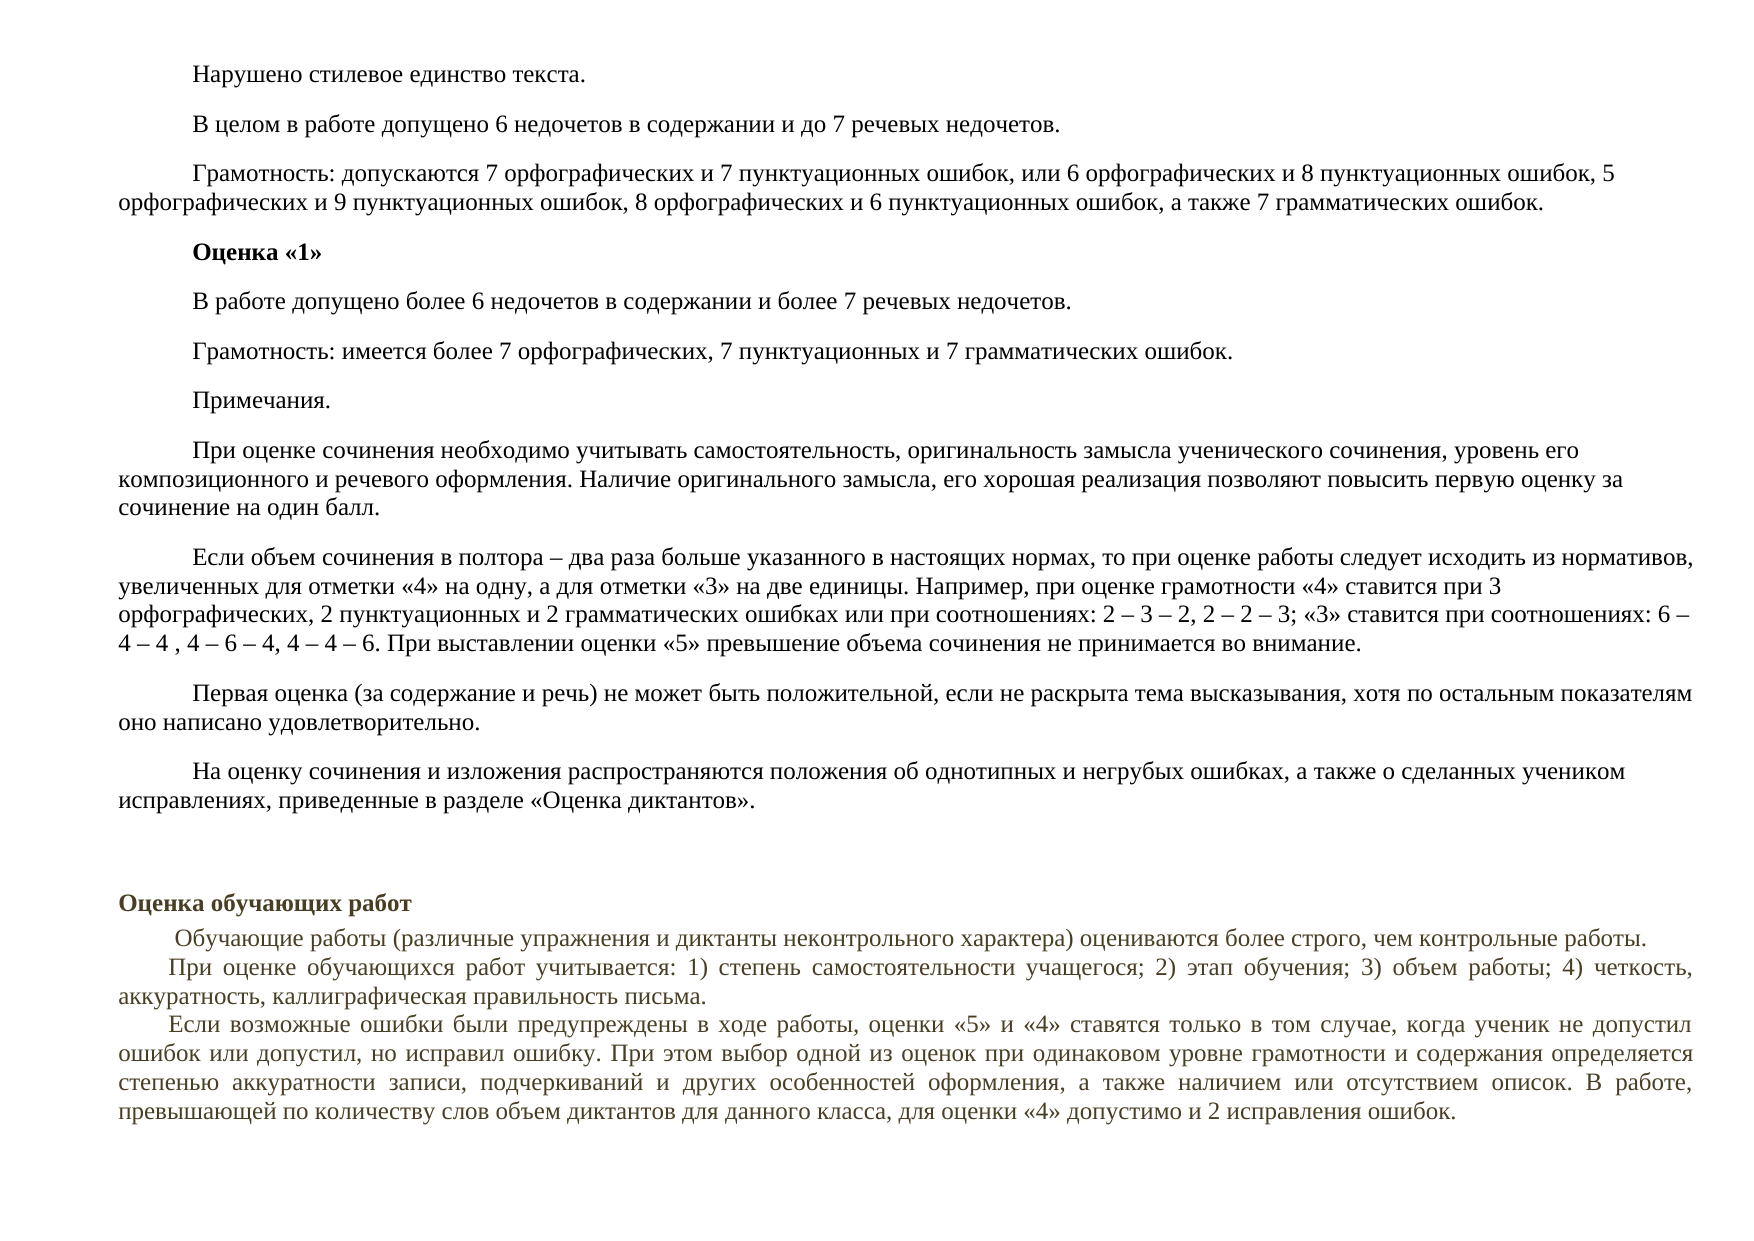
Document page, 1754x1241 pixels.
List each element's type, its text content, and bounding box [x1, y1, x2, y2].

text В работе допущено более 6 недочетов в содержании и более 7 речевых недочетов. [118, 286, 1695, 315]
text На оценку сочинения и изложения распространяются положения об однотипных и негрубых ошибках, а также о сделанных учеником исправлениях, приведенные в разделе «Оценка диктантов». [118, 756, 1695, 814]
text Первая оценка (за содержание и речь) не может быть положительной, если не раскрыта тема высказывания, хотя по остальным показателям оно написано удовлетворительно. [118, 678, 1695, 735]
text Грамотность: допускаются 7 орфографических и 7 пунктуационных ошибок, или 6 орфографических и 8 пунктуационных ошибок, 5 орфографических и 9 пунктуационных ошибок, 8 орфографических и 6 пунктуационных ошибок, а также 7 грамматических ошибок. [118, 158, 1695, 216]
text При оценке обучающихся работ учитывается: 1) степень самостоятельности учащегося; 2) этап обучения; 3) объем работы; 4) четкость, аккуратность, каллиграфическая правильность письма. [118, 952, 1695, 1009]
text Оценка «1» [118, 237, 1695, 265]
text В целом в работе допущено 6 недочетов в содержании и до 7 речевых недочетов. [118, 109, 1695, 137]
text Если возможные ошибки были предупреждены в ходе работы, оценки «5» и «4» ставятся только в том случае, когда ученик не допустил ошибок или допустил, но исправил ошибку. При этом выбор одной из оценок при одинаковом уровне грамотности и содержания определяется степенью аккуратности записи, подчеркиваний и других особенностей оформления, а также наличием или отсутствием описок. В работе, превышающей по количеству слов объем диктантов для данного класса, для оценки «4» допустимо и 2 исправления ошибок. [118, 1009, 1695, 1124]
text Нарушено стилевое единство текста. [118, 59, 1695, 88]
text При оценке сочинения необходимо учитывать самостоятельность, оригинальность замысла ученического сочинения, уровень его композиционного и речевого оформления. Наличие оригинального замысла, его хорошая реализация позволяют повысить первую оценку за сочинение на один балл. [118, 435, 1695, 521]
text Если объем сочинения в полтора – два раза больше указанного в настоящих нормах, то при оценке работы следует исходить из нормативов, увеличенных для отметки «4» на одну, а для отметки «3» на две единицы. Например, при оценке грамотности «4» ставится при 3 орфографических, 2 пунктуационных и 2 грамматических ошибках или при соотношениях: 2 – 3 – 2, 2 – 2 – 3; «3» ставится при соотношениях: 6 – 4 – 4 , 4 – 6 – 4, 4 – 4 – 6. При выставлении оценки «5» превышение объема сочинения не принимается во внимание. [118, 542, 1695, 657]
text Грамотность: имеется более 7 орфографических, 7 пунктуационных и 7 грамматических ошибок. [118, 336, 1695, 364]
text Оценка обучающих работ [118, 888, 1695, 917]
text Обучающие работы (различные упражнения и диктанты неконтрольного характера) оцениваются более строго, чем контрольные работы. [118, 923, 1695, 952]
text Примечания. [118, 385, 1695, 414]
